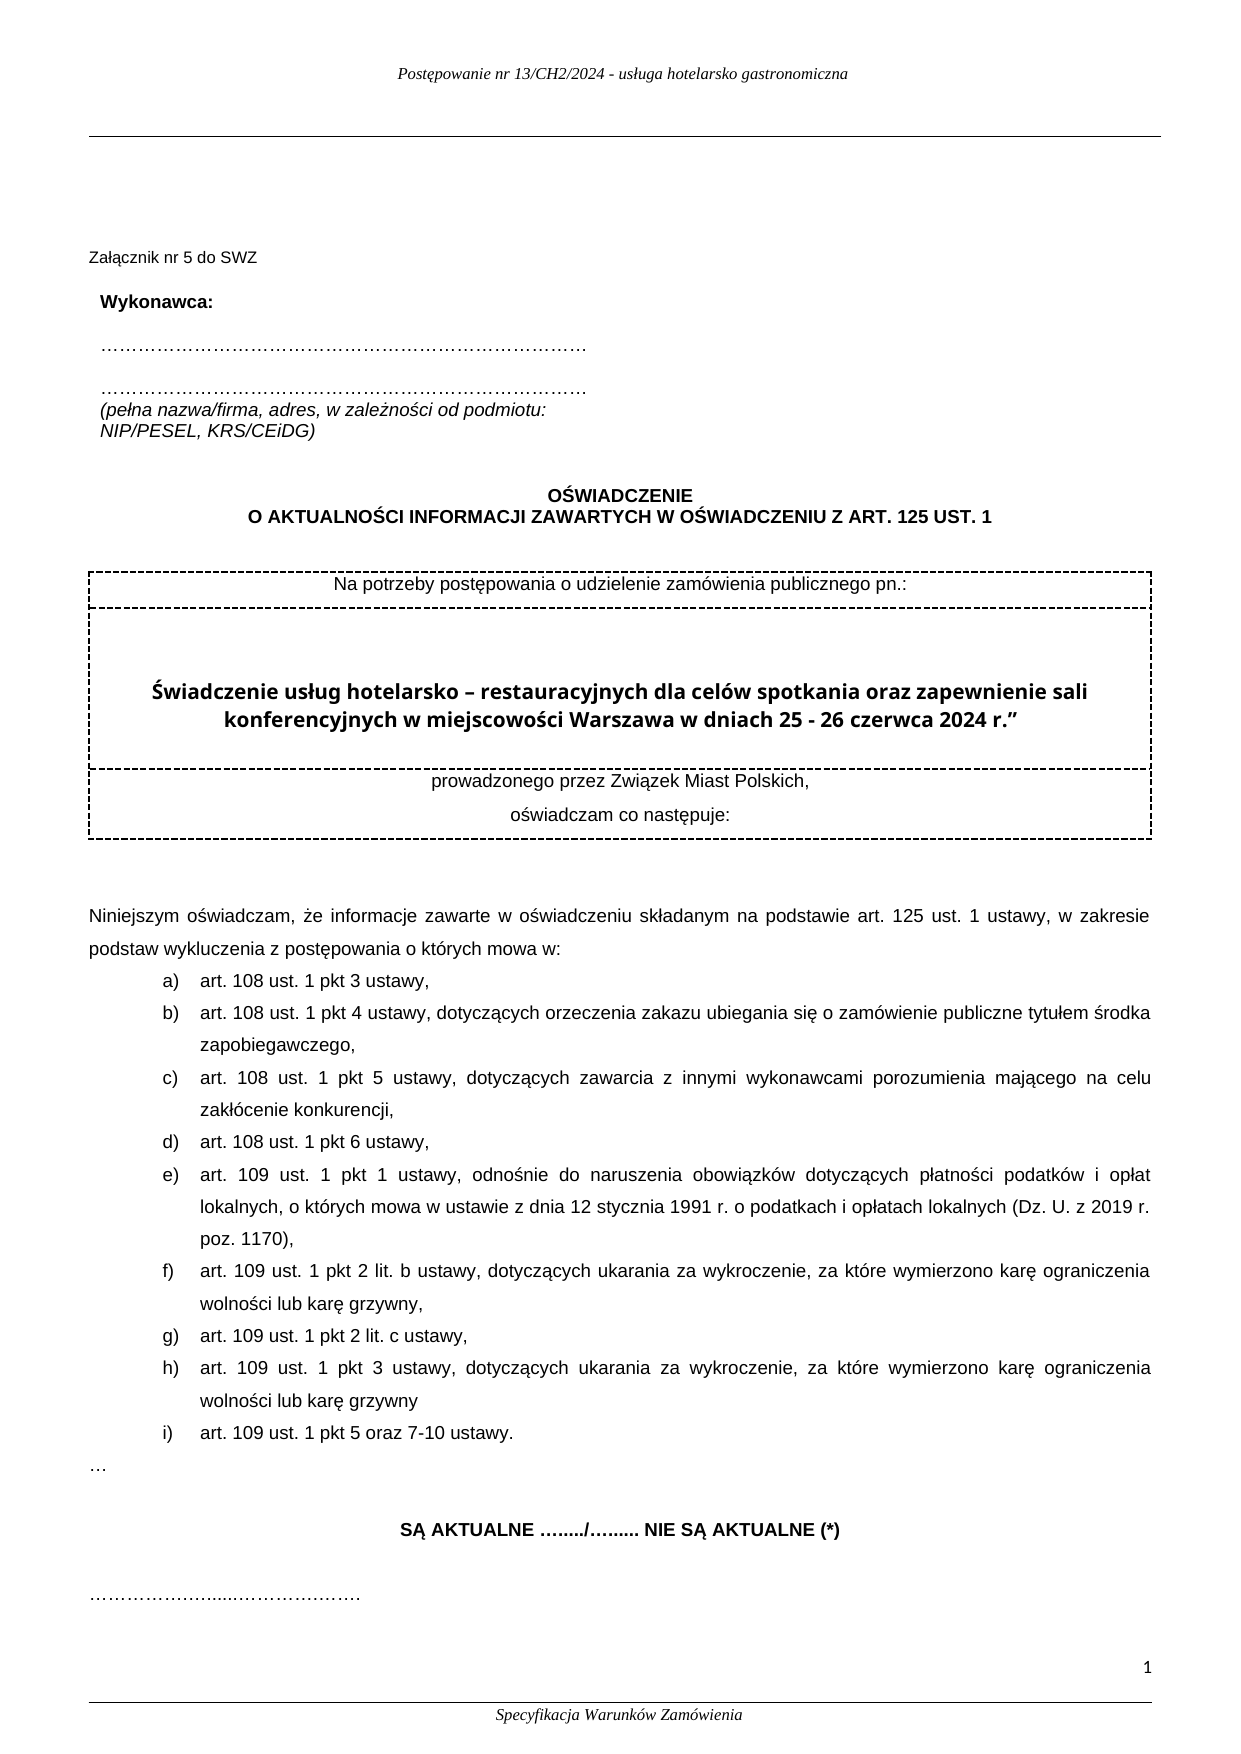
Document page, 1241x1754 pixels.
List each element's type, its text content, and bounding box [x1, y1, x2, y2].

text Załącznik nr 5 do SWZ [89, 248, 1152, 267]
table_cell prowadzonego przez Związek Miast Polskich, oświadczam co następuje: [89, 768, 1151, 838]
table_cell (pełna nazwa/firma, adres, w zależności od podmiotu: NIP/PESEL, KRS/CEiDG) [89, 398, 653, 441]
text SĄ AKTUALNE …...../…...... NIE SĄ AKTUALNE (*) [89, 1518, 1152, 1540]
list art. 108 ust. 1 pkt 3 ustawy, [162, 969, 1152, 991]
table_cell …………………………………………………………………… [89, 355, 653, 398]
table_cell Świadczenie usług hotelarsko – restauracyjnych dla celów spotkania oraz zapewnienie sali konferencyjnych w miejscowości Warszawa w dniach 25 - 26 czerwca 2024 r.” [89, 607, 1151, 768]
list art. 109 ust. 1 pkt 2 lit. b ustawy, dotyczących ukarania za wykroczenie, za które wymierzono karę ograniczenia wolności lub karę grzywny, [162, 1260, 1152, 1314]
table_cell …………………………………………………………………… [89, 312, 653, 355]
table_header Wykonawca: [89, 291, 653, 312]
list art. 109 ust. 1 pkt 1 ustawy, odnośnie do naruszenia obowiązków dotyczących płatności podatków i opłat lokalnych, o których mowa w ustawie z dnia 12 stycznia 1991 r. o podatkach i opłatach lokalnych (Dz. U. z 2019 r. poz. 1170), [162, 1163, 1152, 1249]
text Niniejszym oświadczam, że informacje zawarte w oświadczeniu składanym na podstawie art. 125 ust. 1 ustawy, w zakresie podstaw wykluczenia z postępowania o których mowa w: [89, 905, 1152, 959]
list art. 108 ust. 1 pkt 6 ustawy, [162, 1131, 1152, 1153]
list art. 109 ust. 1 pkt 5 oraz 7-10 ustawy. [162, 1422, 1152, 1443]
list art. 109 ust. 1 pkt 2 lit. c ustawy, [162, 1325, 1152, 1346]
list art. 109 ust. 1 pkt 3 ustawy, dotyczących ukarania za wykroczenie, za które wymierzono karę ograniczenia wolności lub karę grzywny [162, 1357, 1152, 1411]
table_header Na potrzeby postępowania o udzielenie zamówienia publicznego pn.: [89, 571, 1151, 607]
text … [89, 1454, 1152, 1476]
list art. 108 ust. 1 pkt 5 ustawy, dotyczących zawarcia z innymi wykonawcami porozumienia mającego na celu zakłócenie konkurencji, [162, 1066, 1152, 1120]
text O AKTUALNOŚCI INFORMACJI ZAWARTYCH W OŚWIADCZENIU Z ART. 125 UST. 1 [89, 506, 1152, 528]
list art. 108 ust. 1 pkt 4 ustawy, dotyczących orzeczenia zakazu ubiegania się o zamówienie publiczne tytułem środka zapobiegawczego, [162, 1002, 1152, 1056]
text …………….…......………….……. [89, 1583, 1152, 1605]
text OŚWIADCZENIE [89, 484, 1152, 506]
